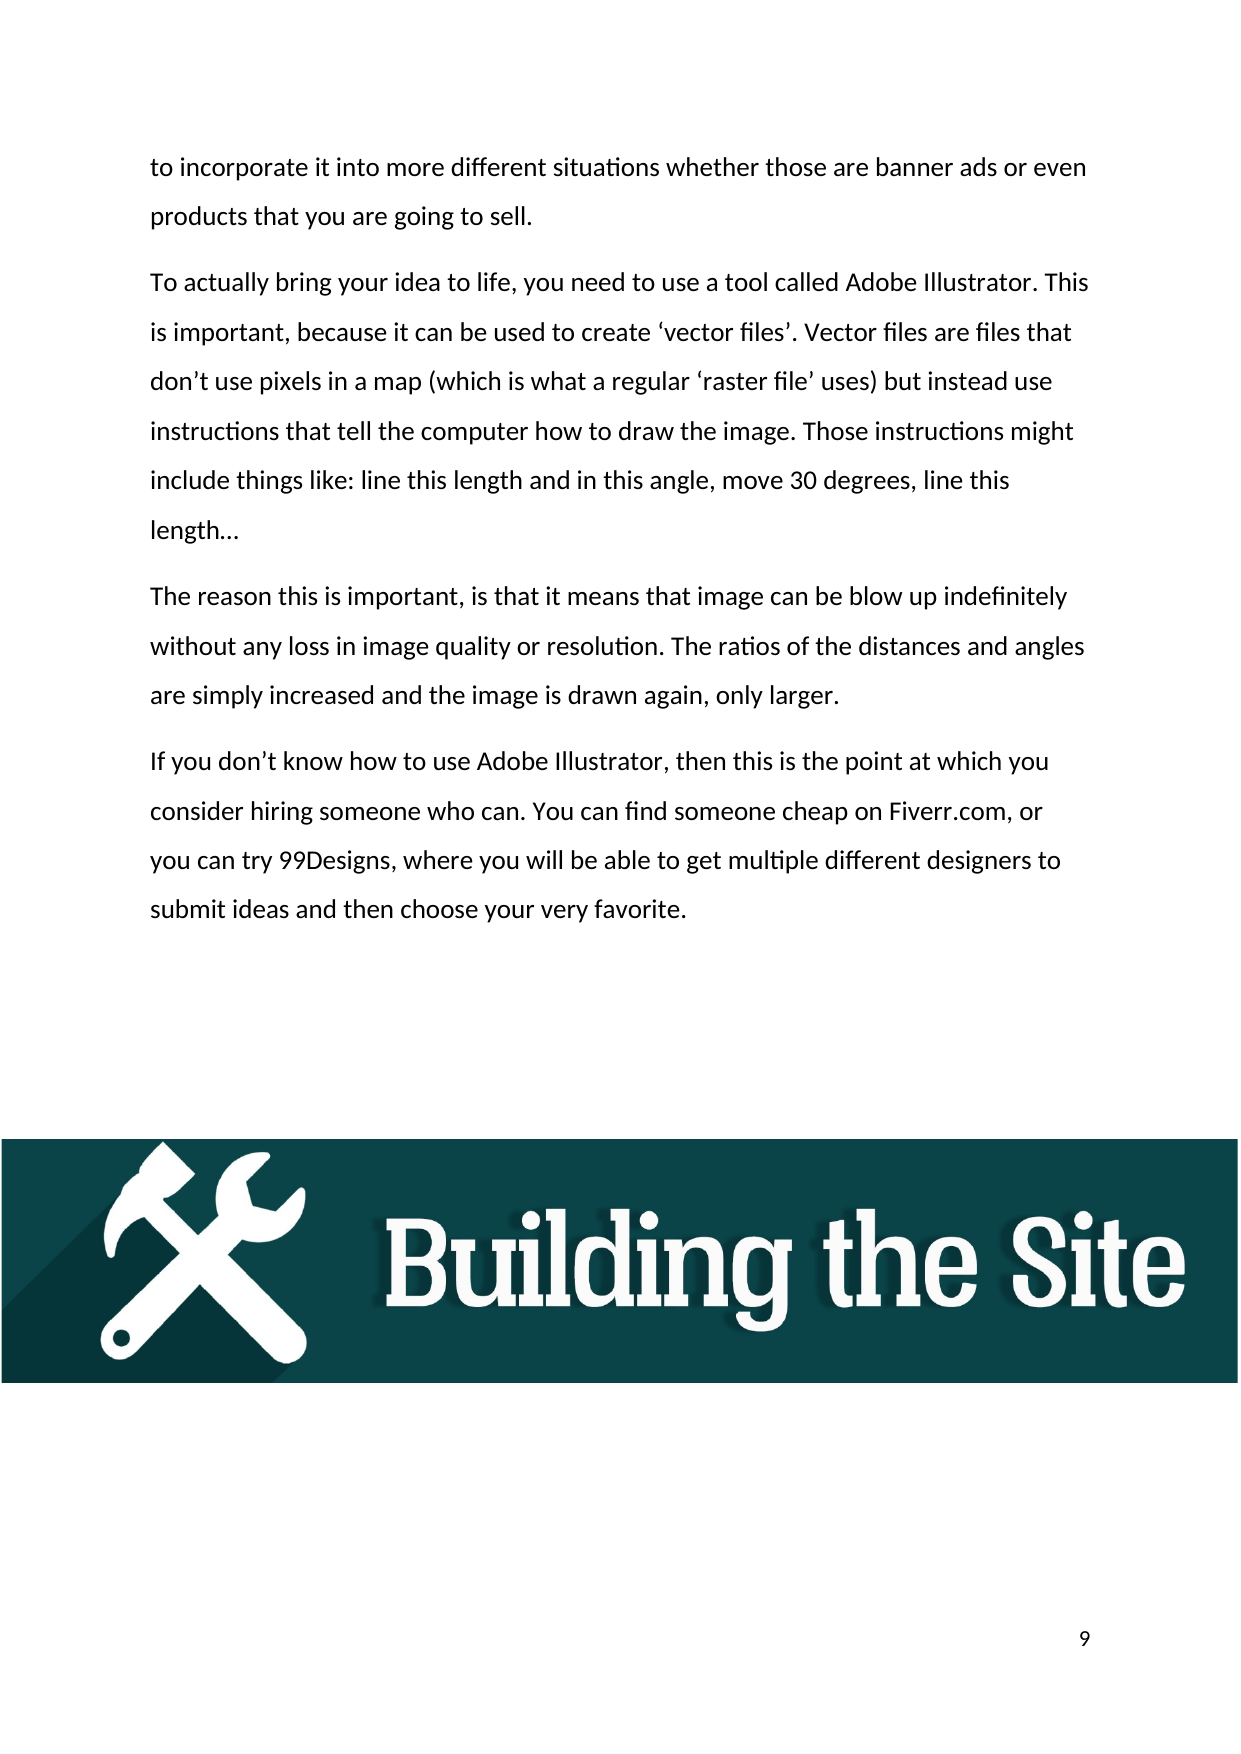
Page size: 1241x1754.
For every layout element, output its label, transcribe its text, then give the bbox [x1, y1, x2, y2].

text If you don’t know how to use Adobe Illustrator, then this is the point at which you consider hiring someone who can. You can find someone cheap on Fiverr.com, or you can try 99Designs, where you will be able to get multiple different designers to submit ideas and then choose your very favorite. [150, 744, 1090, 926]
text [150, 150, 1090, 232]
text The reason this is important, is that it means that image can be blow up indefinitely without any loss in image quality or resolution. The ratios of the distances and angles are simply increased and the image is drawn again, only larger. [150, 579, 1090, 711]
picture [1, 1139, 1238, 1383]
text To actually bring your idea to life, you need to use a tool called Adobe Illustrator. This is important, because it can be used to create ‘vector files’. Vector files are files that don’t use pixels in a map (which is what a regular ‘raster file’ uses) but instead use instructions that tell the computer how to draw the image. Those instructions might include things like: line this length and in this angle, move 30 degrees, line this length… [150, 266, 1090, 546]
